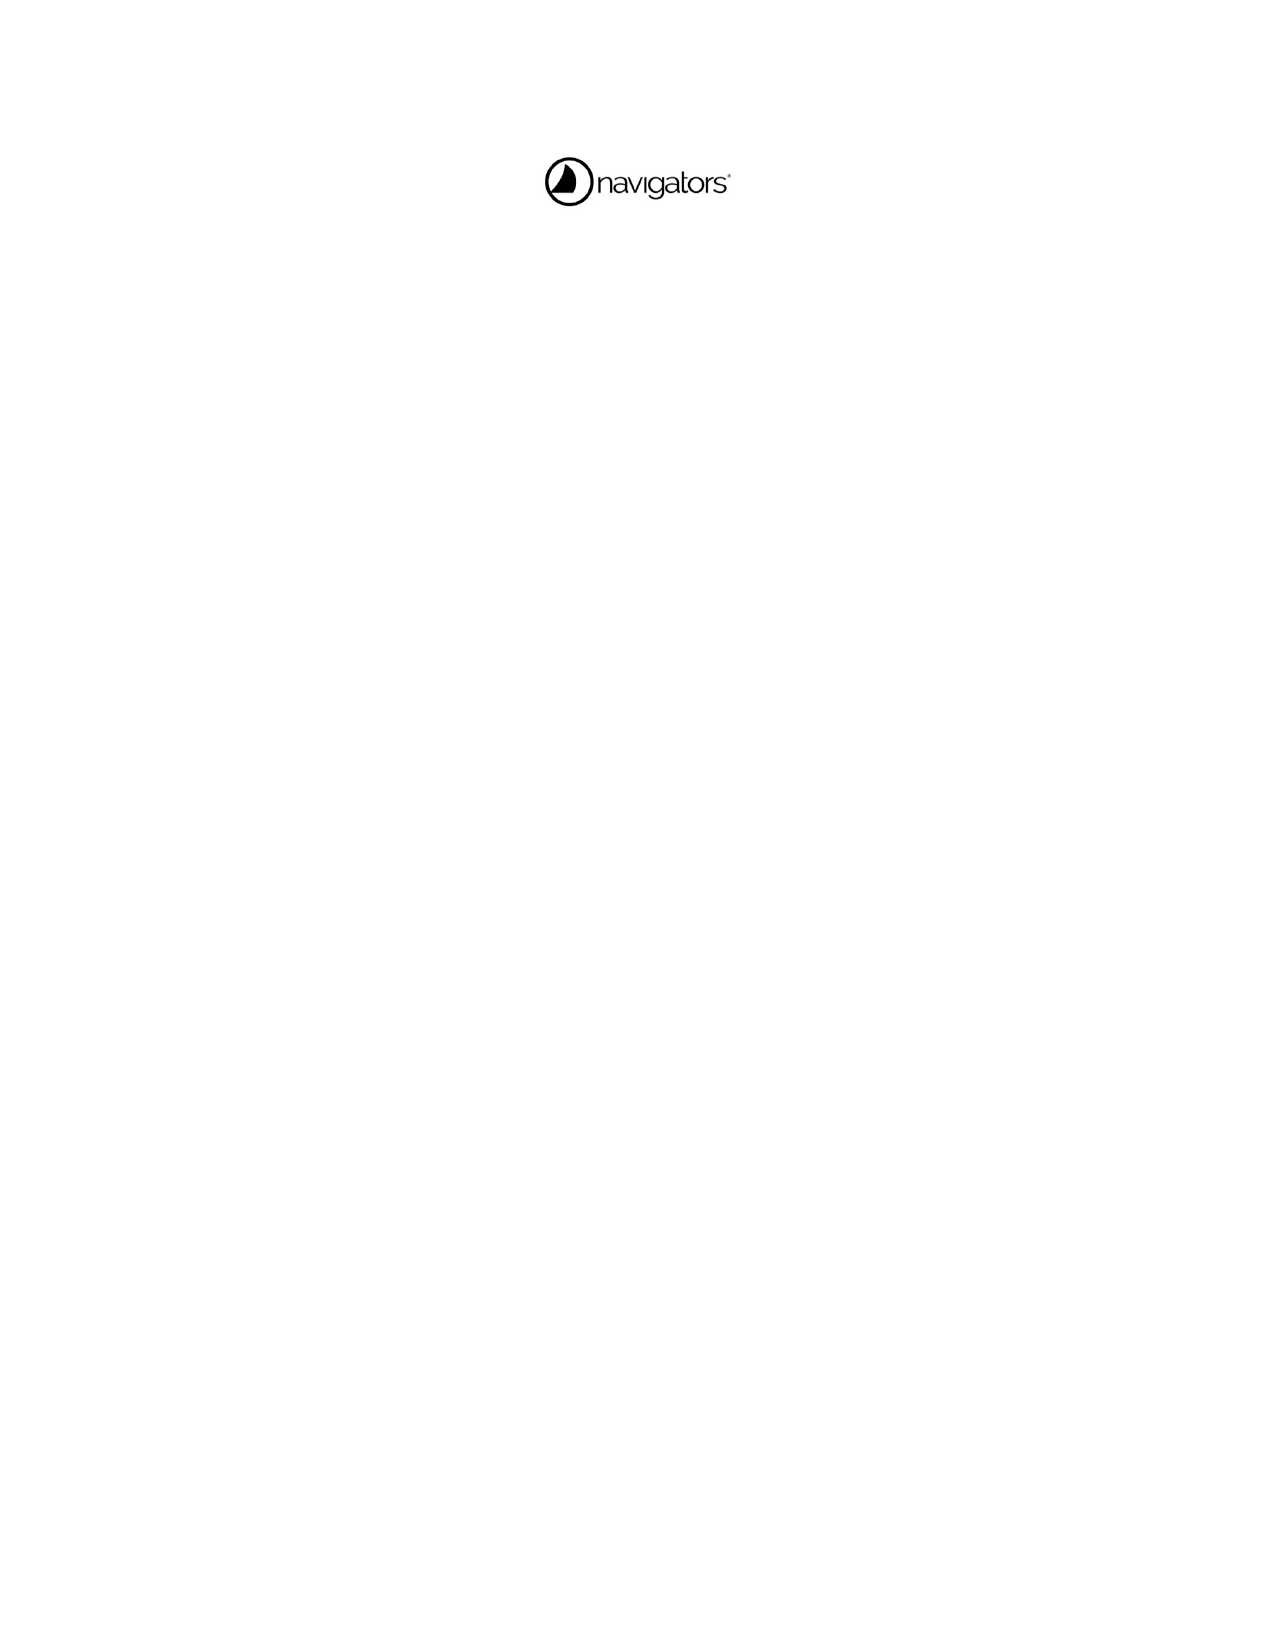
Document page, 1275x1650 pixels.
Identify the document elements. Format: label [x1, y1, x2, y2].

picture [522, 135, 753, 229]
